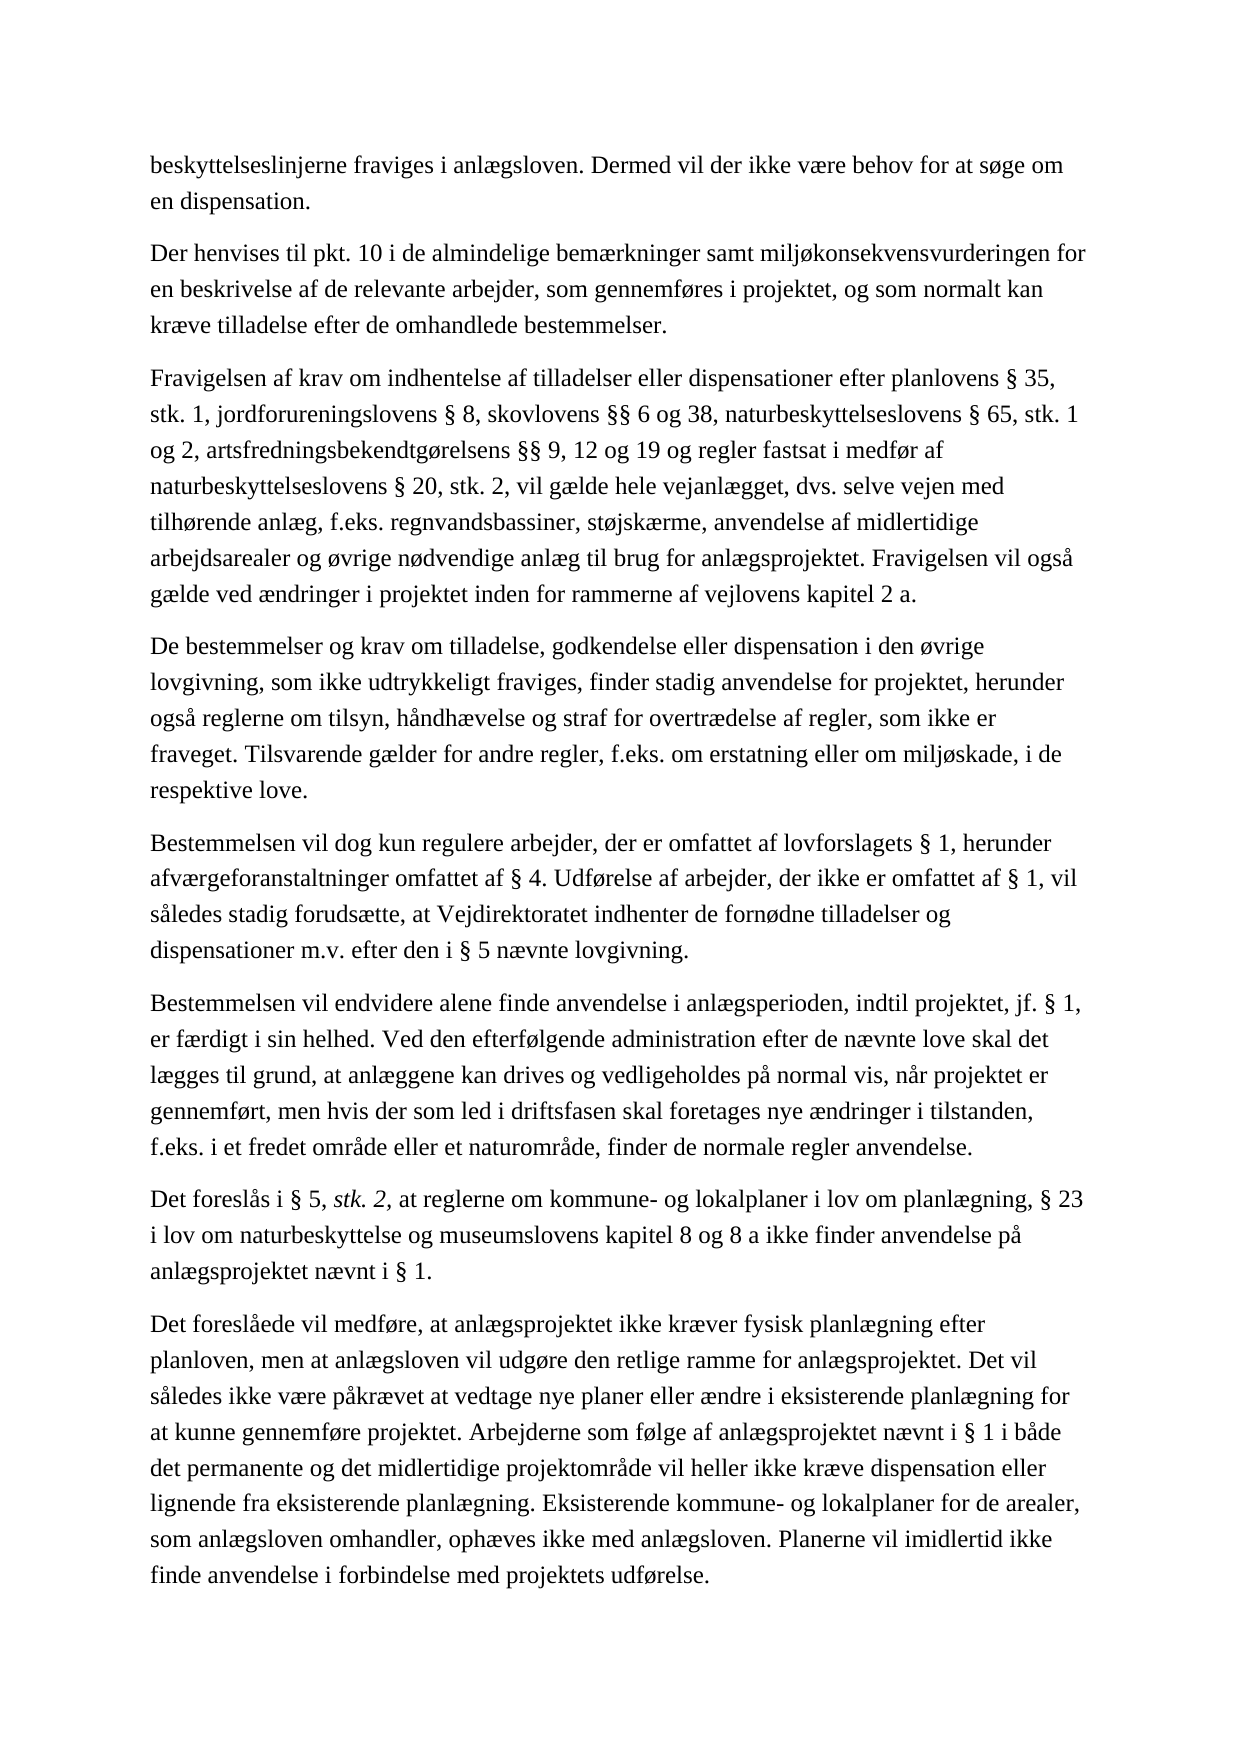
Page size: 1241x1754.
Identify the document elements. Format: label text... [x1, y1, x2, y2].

text Bestemmelsen vil dog kun regulere arbejder, der er omfattet af lovforslagets § 1, herunder afværgeforanstaltninger omfattet af § 4. Udførelse af arbejder, der ikke er omfattet af § 1, vil således stadig forudsætte, at Vejdirektoratet indhenter de fornødne tilladelser og dispensationer m.v. efter den i § 5 nævnte lovgivning. [150, 828, 1090, 964]
text Fravigelsen af krav om indhentelse af tilladelser eller dispensationer efter planlovens § 35, stk. 1, jordforureningslovens § 8, skovlovens §§ 6 og 38, naturbeskyttelseslovens § 65, stk. 1 og 2, artsfredningsbekendtgørelsens §§ 9, 12 og 19 og regler fastsat i medfør af naturbeskyttelseslovens § 20, stk. 2, vil gælde hele vejanlægget, dvs. selve vejen med tilhørende anlæg, f.eks. regnvandsbassiner, støjskærme, anvendelse af midlertidige arbejdsarealer og øvrige nødvendige anlæg til brug for anlægsprojektet. Fravigelsen vil også gælde ved ændringer i projektet inden for rammerne af vejlovens kapitel 2 a. [150, 363, 1090, 607]
text Det foreslås i § 5, stk. 2, at reglerne om kommune- og lokalplaner i lov om planlægning, § 23 i lov om naturbeskyttelse og museumslovens kapitel 8 og 8 a ikke finder anvendelse på anlægsprojektet nævnt i § 1. [150, 1184, 1090, 1285]
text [150, 150, 1090, 215]
text De bestemmelser og krav om tilladelse, godkendelse eller dispensation i den øvrige lovgivning, som ikke udtrykkeligt fraviges, finder stadig anvendelse for projektet, herunder også reglerne om tilsyn, håndhævelse og straf for overtrædelse af regler, som ikke er fraveget. Tilsvarende gælder for andre regler, f.eks. om erstatning eller om miljøskade, i de respektive love. [150, 631, 1090, 804]
text Det foreslåede vil medføre, at anlægsprojektet ikke kræver fysisk planlægning efter planloven, men at anlægsloven vil udgøre den retlige ramme for anlægsprojektet. Det vil således ikke være påkrævet at vedtage nye planer eller ændre i eksisterende planlægning for at kunne gennemføre projektet. Arbejderne som følge af anlægsprojektet nævnt i § 1 i både det permanente og det midlertidige projektområde vil heller ikke kræve dispensation eller lignende fra eksisterende planlægning. Eksisterende kommune- og lokalplaner for de arealer, som anlægsloven omhandler, ophæves ikke med anlægsloven. Planerne vil imidlertid ikke finde anvendelse i forbindelse med projektets udførelse. [150, 1309, 1090, 1589]
text Der henvises til pkt. 10 i de almindelige bemærkninger samt miljøkonsekvensvurderingen for en beskrivelse af de relevante arbejder, som gennemføres i projektet, og som normalt kan kræve tilladelse efter de omhandlede bestemmelser. [150, 238, 1090, 339]
text Bestemmelsen vil endvidere alene finde anvendelse i anlægsperioden, indtil projektet, jf. § 1, er færdigt i sin helhed. Ved den efterfølgende administration efter de nævnte love skal det lægges til grund, at anlæggene kan drives og vedligeholdes på normal vis, når projektet er gennemført, men hvis der som led i driftsfasen skal foretages nye ændringer i tilstanden, f.eks. i et fredet område eller et naturområde, finder de normale regler anvendelse. [150, 988, 1090, 1161]
